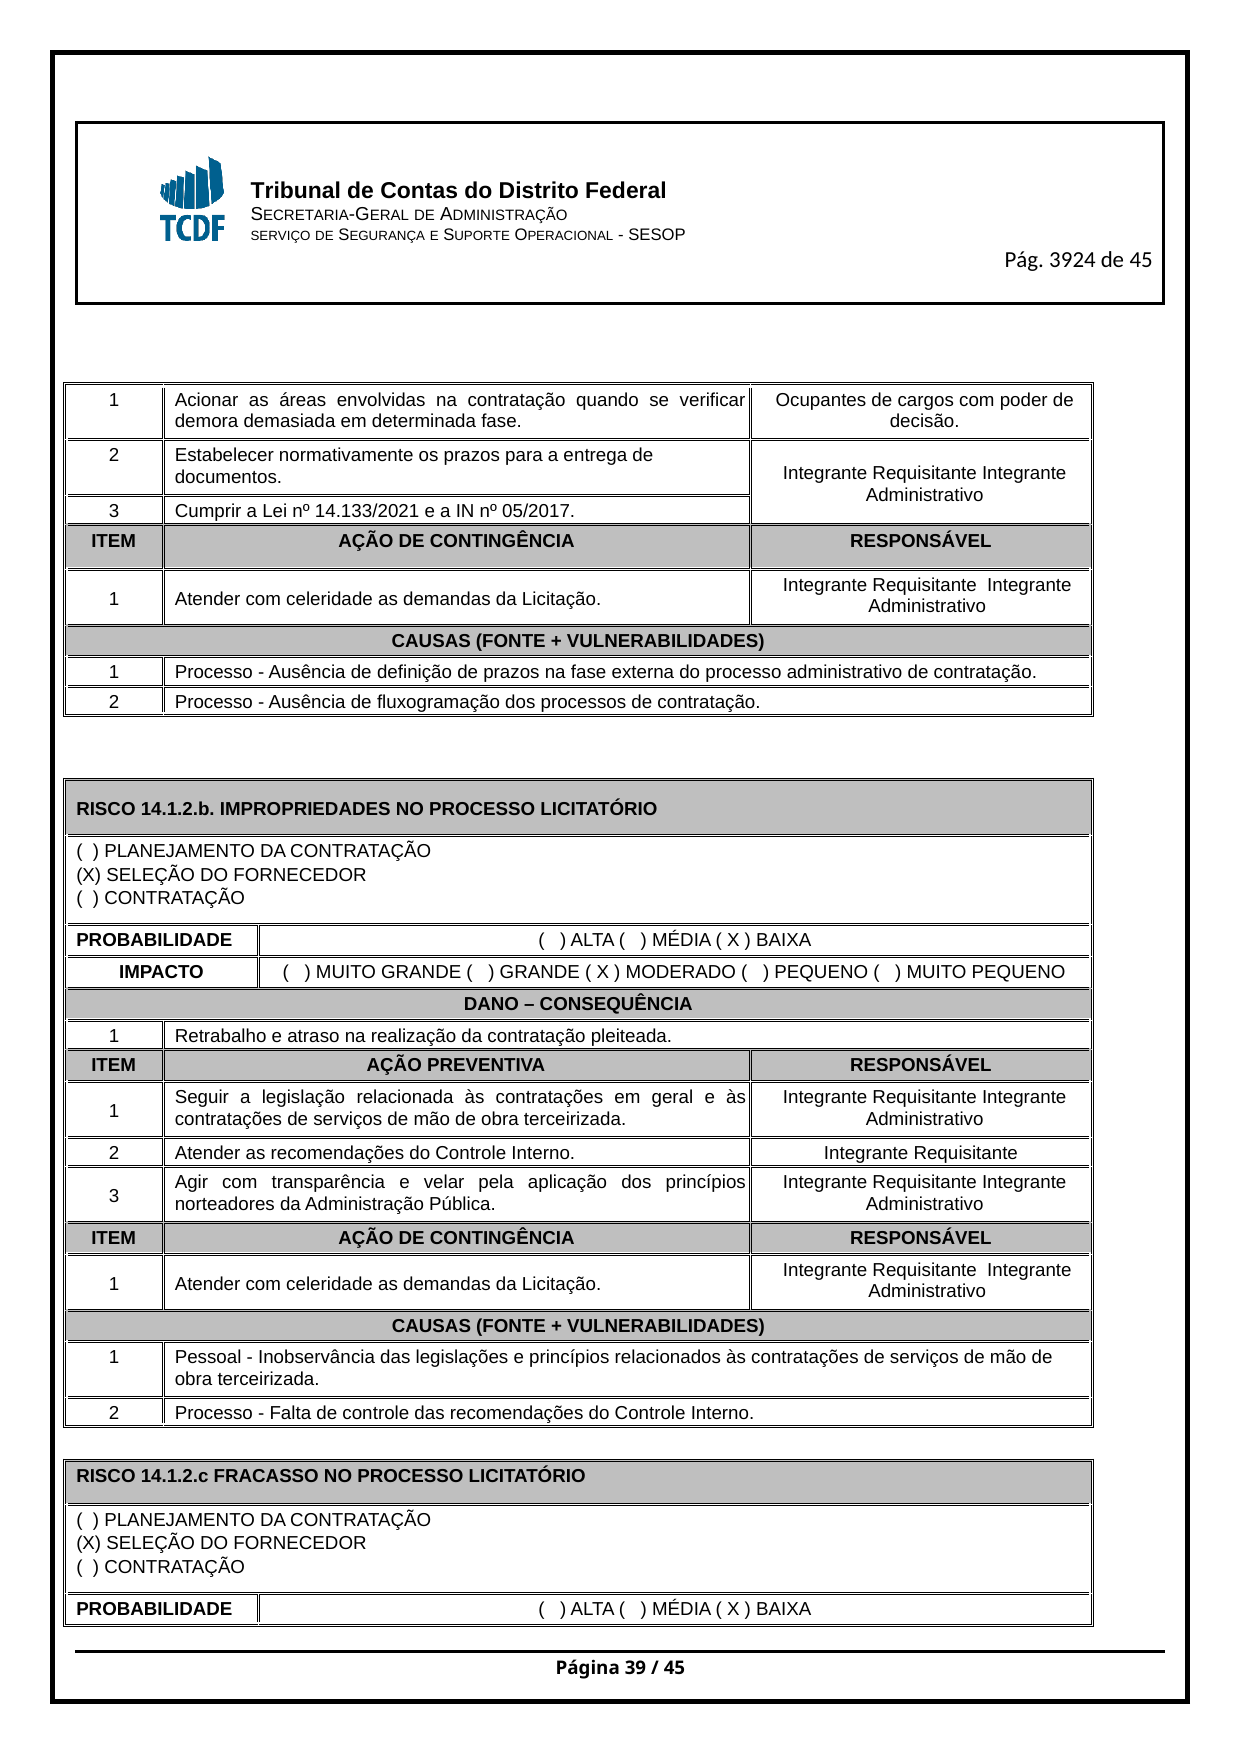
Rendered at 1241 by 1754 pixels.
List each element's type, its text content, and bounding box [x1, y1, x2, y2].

table_cell 1 [66, 1019, 162, 1048]
table_cell ( ) PLANEJAMENTO DA CONTRATAÇÃO (X) SELEÇÃO DO FORNECEDOR ( ) CONTRATAÇÃO [65, 834, 1092, 923]
table_cell 3 [66, 494, 162, 523]
table_cell 1 [65, 383, 164, 438]
table_cell Integrante Requisitante Integrante Administrativo [752, 1253, 1091, 1308]
table_cell Retrabalho e atraso na realização da contratação pleiteada. [165, 1019, 1091, 1048]
table_cell Pessoal - Inobservância das legislações e princípios relacionados às contratações de serviços de mão de obra terceirizada. [164, 1340, 1092, 1396]
table_cell Integrante Requisitante Integrante Administrativo [752, 568, 1091, 623]
table_cell Atender com celeridade as demandas da Licitação. [165, 1256, 749, 1308]
table_cell 2 [66, 685, 164, 714]
table_cell Integrante Requisitante Integrante Administrativo [751, 1080, 1092, 1136]
table_cell 2 [66, 1396, 164, 1425]
table_cell Processo - Ausência de fluxogramação dos processos de contratação. [164, 685, 1091, 714]
table_cell AÇÃO DE CONTINGÊNCIA [165, 1224, 749, 1252]
table_header RISCO 14.1.2.b. IMPROPRIEDADES NO PROCESSO LICITATÓRIO [66, 781, 1091, 834]
table_cell Processo - Falta de controle das recomendações do Controle Interno. [164, 1396, 1091, 1425]
table_cell AÇÃO PREVENTIVA [165, 1051, 749, 1080]
table_cell 1 [65, 1080, 164, 1136]
table_cell 1 [66, 1253, 162, 1308]
picture [148, 155, 236, 243]
table_cell Integrante Requisitante [752, 1136, 1091, 1165]
table_cell ( ) ALTA ( ) MÉDIA ( X ) BAIXA [259, 923, 1092, 955]
table_cell 1 [65, 655, 164, 684]
table_cell RESPONSÁVEL [751, 1221, 1092, 1252]
table_cell Seguir a legislação relacionada às contratações em geral e às contratações de serviços de mão de obra terceirizada. [165, 1083, 749, 1136]
table_cell ITEM [65, 523, 164, 567]
table_cell Ocupantes de cargos com poder de decisão. [751, 385, 1091, 438]
table_cell Cumprir a Lei nº 14.133/2021 e a IN nº 05/2017. [165, 497, 749, 523]
table_cell CAUSAS (FONTE + VULNERABILIDADES) [66, 1309, 1091, 1340]
table_cell ITEM [65, 1048, 164, 1080]
table_cell RESPONSÁVEL [751, 1048, 1092, 1080]
table_cell Processo - Ausência de definição de prazos na fase externa do processo administrativo de contratação. [164, 655, 1092, 684]
table_cell Atender com celeridade as demandas da Licitação. [165, 571, 749, 623]
table_cell Estabelecer normativamente os prazos para a entrega de documentos. [165, 441, 749, 493]
table_cell AÇÃO DE CONTINGÊNCIA [165, 526, 749, 567]
table_cell DANO – CONSEQUÊNCIA [65, 987, 1092, 1018]
table_cell PROBABILIDADE [65, 1592, 258, 1624]
table_cell Agir com transparência e velar pela aplicação dos princípios norteadores da Administração Pública. [165, 1168, 749, 1221]
table_cell ( ) PLANEJAMENTO DA CONTRATAÇÃO (X) SELEÇÃO DO FORNECEDOR ( ) CONTRATAÇÃO [65, 1503, 1092, 1592]
table_header RISCO 14.1.2.c FRACASSO NO PROCESSO LICITATÓRIO [66, 1462, 1091, 1503]
table_cell PROBABILIDADE [65, 923, 258, 955]
table_cell ITEM [65, 1221, 164, 1252]
table_cell 2 [66, 1136, 162, 1165]
table_cell 1 [66, 568, 162, 623]
table_cell Atender as recomendações do Controle Interno. [165, 1139, 749, 1165]
table_cell ( ) MUITO GRANDE ( ) GRANDE ( X ) MODERADO ( ) PEQUENO ( ) MUITO PEQUENO [259, 955, 1092, 987]
table_cell Integrante Requisitante Integrante Administrativo [751, 1165, 1092, 1221]
table_cell ( ) ALTA ( ) MÉDIA ( X ) BAIXA [259, 1592, 1092, 1624]
table_cell Integrante Requisitante Integrante Administrativo [751, 438, 1092, 523]
table_cell RESPONSÁVEL [751, 523, 1092, 567]
table_cell 3 [65, 1165, 164, 1221]
table_cell 2 [65, 438, 164, 493]
table_cell Acionar as áreas envolvidas na contratação quando se verificar demora demasiada em determinada fase. [164, 383, 751, 438]
table_cell 1 [65, 1340, 164, 1396]
table_cell CAUSAS (FONTE + VULNERABILIDADES) [66, 624, 1091, 655]
table_cell IMPACTO [65, 955, 258, 987]
